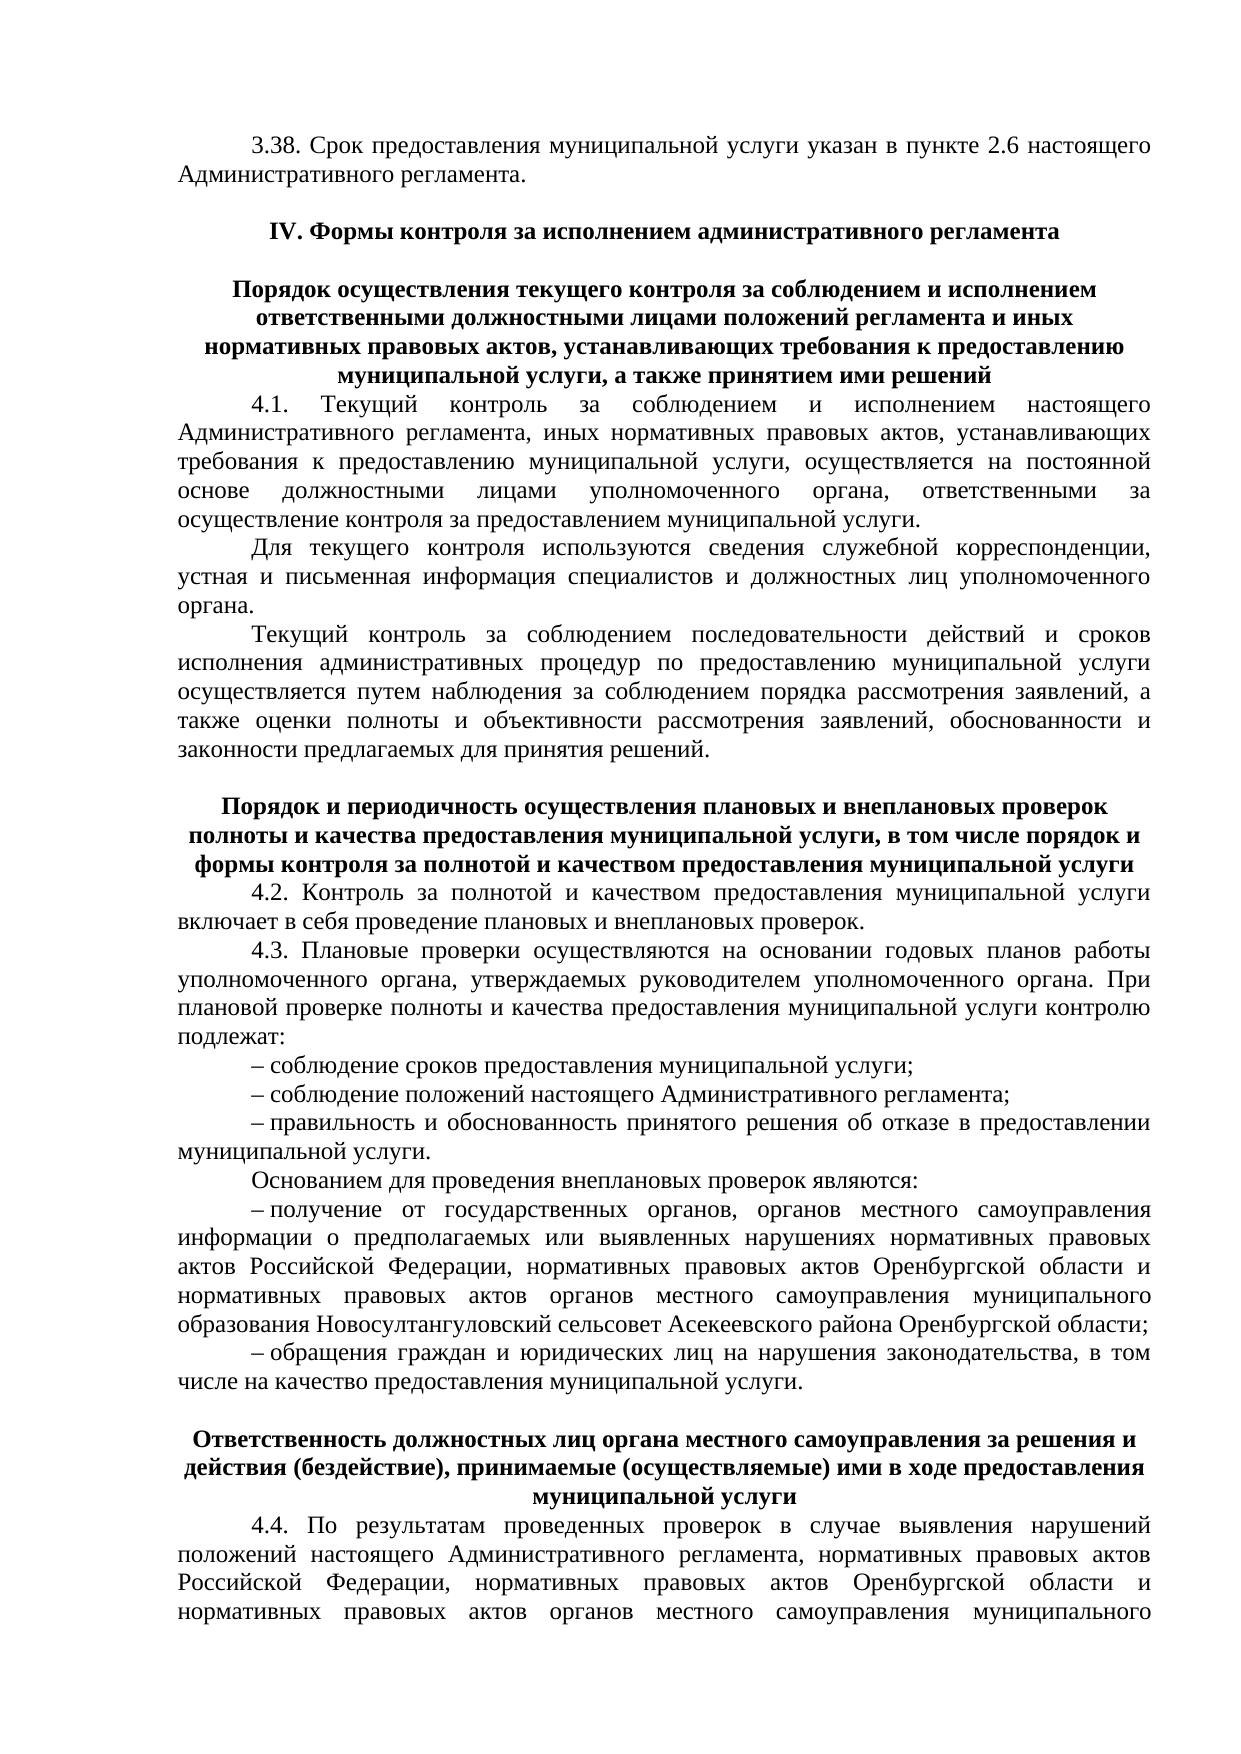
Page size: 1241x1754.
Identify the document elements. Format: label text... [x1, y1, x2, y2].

text – обращения граждан и юридических лиц на нарушения законодательства, в том числе на качество предоставления муниципальной услуги. [177, 1337, 1152, 1395]
text – соблюдение положений настоящего Административного регламента; [177, 1079, 1152, 1107]
text – правильность и обоснованность принятого решения об отказе в предоставлении муниципальной услуги. [177, 1107, 1152, 1165]
text Для текущего контроля используются сведения служебной корреспонденции, устная и письменная информация специалистов и должностных лиц уполномоченного органа. [177, 532, 1152, 619]
text 3.38. Срок предоставления муниципальной услуги указан в пункте 2.6 настоящего Административного регламента. [177, 130, 1152, 187]
text Основанием для проведения внеплановых проверок являются: [177, 1165, 1152, 1194]
text Текущий контроль за соблюдением последовательности действий и сроков исполнения административных процедур по предоставлению муниципальной услуги осуществляется путем наблюдения за соблюдением порядка рассмотрения заявлений, а также оценки полноты и объективности рассмотрения заявлений, обоснованности и законности предлагаемых для принятия решений. [177, 619, 1152, 762]
text – получение от государственных органов, органов местного самоуправления информации о предполагаемых или выявленных нарушениях нормативных правовых актов Российской Федерации, нормативных правовых актов Оренбургской области и нормативных правовых актов органов местного самоуправления муниципального образования Новосултангуловский сельсовет Асекеевского района Оренбургской области; [177, 1194, 1152, 1337]
text IV. Формы контроля за исполнением административного регламента [177, 216, 1152, 245]
text 4.1. Текущий контроль за соблюдением и исполнением настоящего Административного регламента, иных нормативных правовых актов, устанавливающих требования к предоставлению муниципальной услуги, осуществляется на постоянной основе должностными лицами уполномоченного органа, ответственными за осуществление контроля за предоставлением муниципальной услуги. [177, 389, 1152, 532]
text Порядок и периодичность осуществления плановых и внеплановых проверок полноты и качества предоставления муниципальной услуги, в том числе порядок и формы контроля за полнотой и качеством предоставления муниципальной услуги [177, 791, 1152, 877]
text 4.3. Плановые проверки осуществляются на основании годовых планов работы уполномоченного органа, утверждаемых руководителем уполномоченного органа. При плановой проверке полноты и качества предоставления муниципальной услуги контролю подлежат: [177, 935, 1152, 1050]
text – соблюдение сроков предоставления муниципальной услуги; [177, 1050, 1152, 1079]
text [177, 1510, 1152, 1625]
text Ответственность должностных лиц органа местного самоуправления за решения и действия (бездействие), принимаемые (осуществляемые) ими в ходе предоставления муниципальной услуги [177, 1424, 1152, 1510]
text Порядок осуществления текущего контроля за соблюдением и исполнением ответственными должностными лицами положений регламента и иных нормативных правовых актов, устанавливающих требования к предоставлению муниципальной услуги, а также принятием ими решений [177, 274, 1152, 389]
text 4.2. Контроль за полнотой и качеством предоставления муниципальной услуги включает в себя проведение плановых и внеплановых проверок. [177, 877, 1152, 935]
